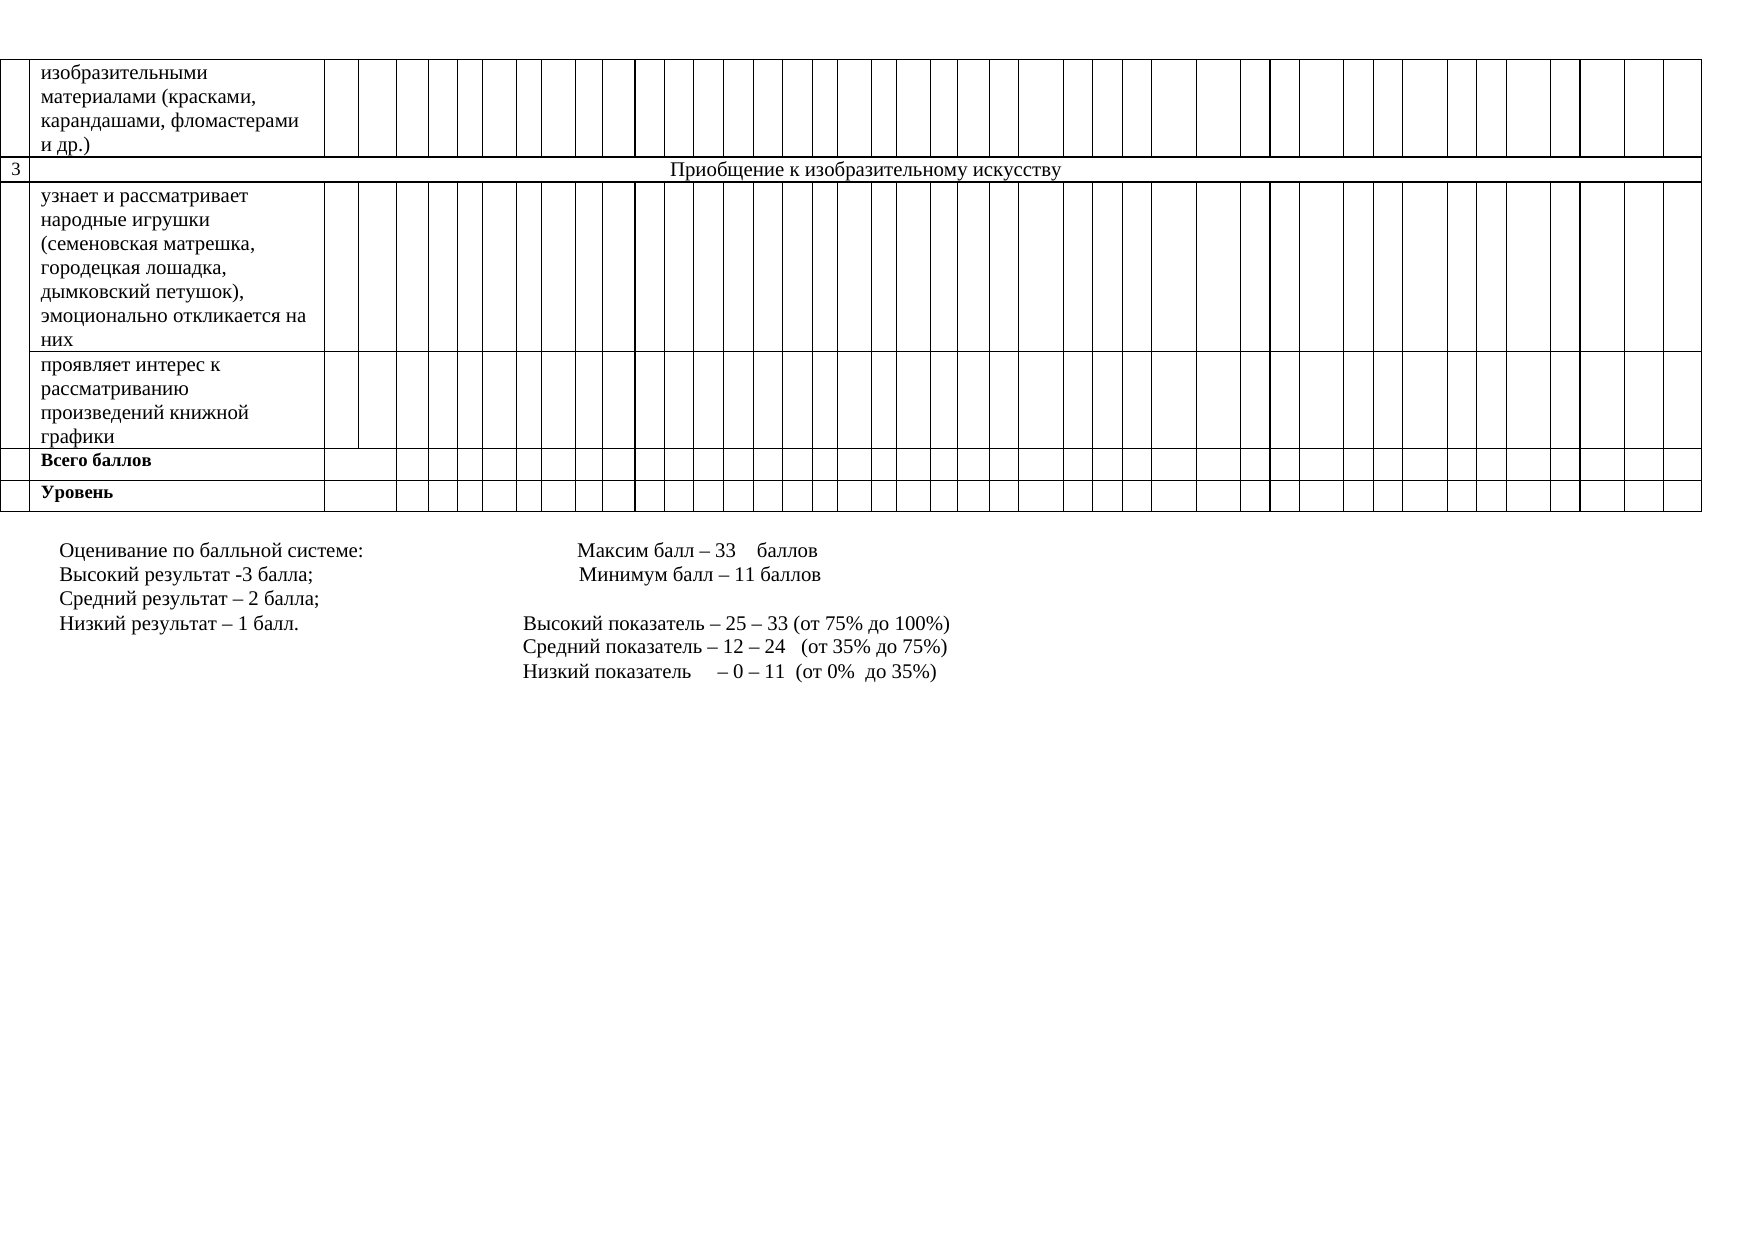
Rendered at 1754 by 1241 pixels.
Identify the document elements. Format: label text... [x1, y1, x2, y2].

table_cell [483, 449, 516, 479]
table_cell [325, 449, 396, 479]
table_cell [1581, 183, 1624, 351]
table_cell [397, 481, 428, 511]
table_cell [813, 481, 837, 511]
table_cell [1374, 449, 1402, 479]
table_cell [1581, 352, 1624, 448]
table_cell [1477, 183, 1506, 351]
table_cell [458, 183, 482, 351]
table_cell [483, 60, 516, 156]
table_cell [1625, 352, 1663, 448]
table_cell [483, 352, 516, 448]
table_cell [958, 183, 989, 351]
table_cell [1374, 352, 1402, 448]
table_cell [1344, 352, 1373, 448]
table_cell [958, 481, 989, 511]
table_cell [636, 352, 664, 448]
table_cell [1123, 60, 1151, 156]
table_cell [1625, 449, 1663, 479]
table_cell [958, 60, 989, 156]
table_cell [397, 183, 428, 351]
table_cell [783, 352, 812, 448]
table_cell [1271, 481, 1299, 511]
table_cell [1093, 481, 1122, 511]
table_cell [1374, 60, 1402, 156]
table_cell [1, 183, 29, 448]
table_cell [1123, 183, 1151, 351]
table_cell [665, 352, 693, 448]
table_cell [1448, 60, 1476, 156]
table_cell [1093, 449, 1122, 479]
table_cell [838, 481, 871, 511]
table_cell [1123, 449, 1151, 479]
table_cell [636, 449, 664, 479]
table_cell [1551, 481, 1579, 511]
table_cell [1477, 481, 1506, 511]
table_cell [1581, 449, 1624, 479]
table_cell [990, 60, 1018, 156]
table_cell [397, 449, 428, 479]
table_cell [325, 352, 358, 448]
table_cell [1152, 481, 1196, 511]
text Низкий результат – 1 балл. Высокий показатель – 25 – 33 (от 75% до 100%) [59, 610, 1695, 634]
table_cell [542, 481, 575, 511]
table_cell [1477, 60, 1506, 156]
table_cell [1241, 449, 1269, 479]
text Высокий результат -3 балла; Минимум балл – 11 баллов [59, 562, 1695, 586]
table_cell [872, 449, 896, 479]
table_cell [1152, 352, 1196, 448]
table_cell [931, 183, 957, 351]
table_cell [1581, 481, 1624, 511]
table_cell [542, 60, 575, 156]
text Средний показатель – 12 – 24 (от 35% до 75%) [59, 634, 1695, 658]
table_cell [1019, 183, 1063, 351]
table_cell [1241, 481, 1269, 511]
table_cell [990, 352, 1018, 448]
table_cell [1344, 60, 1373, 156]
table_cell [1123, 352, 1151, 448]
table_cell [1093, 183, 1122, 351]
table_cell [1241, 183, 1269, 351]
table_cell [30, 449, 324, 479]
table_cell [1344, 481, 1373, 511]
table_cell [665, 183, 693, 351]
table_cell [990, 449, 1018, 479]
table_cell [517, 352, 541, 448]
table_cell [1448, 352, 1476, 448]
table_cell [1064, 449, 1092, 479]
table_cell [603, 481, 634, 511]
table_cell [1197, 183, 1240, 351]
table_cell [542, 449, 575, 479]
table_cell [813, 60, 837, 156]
text Низкий показатель – 0 – 11 (от 0% до 35%) [59, 658, 1695, 683]
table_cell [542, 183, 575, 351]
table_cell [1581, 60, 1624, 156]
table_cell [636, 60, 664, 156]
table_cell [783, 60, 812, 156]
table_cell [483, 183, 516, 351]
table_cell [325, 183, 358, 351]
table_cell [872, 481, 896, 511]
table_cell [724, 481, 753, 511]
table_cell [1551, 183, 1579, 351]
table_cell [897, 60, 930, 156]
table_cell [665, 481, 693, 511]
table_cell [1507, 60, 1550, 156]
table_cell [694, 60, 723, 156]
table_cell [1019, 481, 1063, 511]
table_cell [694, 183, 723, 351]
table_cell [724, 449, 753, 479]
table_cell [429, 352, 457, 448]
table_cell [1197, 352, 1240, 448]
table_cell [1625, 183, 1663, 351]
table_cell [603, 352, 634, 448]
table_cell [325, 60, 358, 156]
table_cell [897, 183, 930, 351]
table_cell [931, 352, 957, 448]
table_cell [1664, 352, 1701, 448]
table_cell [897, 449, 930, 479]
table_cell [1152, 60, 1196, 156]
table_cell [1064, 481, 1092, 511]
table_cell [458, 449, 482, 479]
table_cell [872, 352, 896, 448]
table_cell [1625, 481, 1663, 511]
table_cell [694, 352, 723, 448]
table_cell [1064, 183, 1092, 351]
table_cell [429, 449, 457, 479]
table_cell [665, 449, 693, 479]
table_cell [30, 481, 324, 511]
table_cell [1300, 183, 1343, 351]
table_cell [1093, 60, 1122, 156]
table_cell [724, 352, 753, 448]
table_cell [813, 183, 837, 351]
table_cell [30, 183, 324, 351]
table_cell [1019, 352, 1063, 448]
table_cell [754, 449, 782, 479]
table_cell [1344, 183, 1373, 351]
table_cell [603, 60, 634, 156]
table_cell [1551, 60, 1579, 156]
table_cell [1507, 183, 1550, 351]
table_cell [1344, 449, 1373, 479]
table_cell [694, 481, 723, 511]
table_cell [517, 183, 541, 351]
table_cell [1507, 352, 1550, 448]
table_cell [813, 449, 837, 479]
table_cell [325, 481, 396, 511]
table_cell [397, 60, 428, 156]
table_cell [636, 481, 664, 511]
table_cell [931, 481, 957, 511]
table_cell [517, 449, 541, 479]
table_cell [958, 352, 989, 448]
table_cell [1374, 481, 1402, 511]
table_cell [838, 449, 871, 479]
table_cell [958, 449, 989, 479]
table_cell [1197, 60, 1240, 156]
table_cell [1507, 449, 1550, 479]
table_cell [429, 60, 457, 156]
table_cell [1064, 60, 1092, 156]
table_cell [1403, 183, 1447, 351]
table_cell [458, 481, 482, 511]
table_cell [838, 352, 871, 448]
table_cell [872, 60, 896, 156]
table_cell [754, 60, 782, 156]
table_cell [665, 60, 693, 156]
text Оценивание по балльной системе: Максим балл – 33 баллов [59, 538, 1695, 562]
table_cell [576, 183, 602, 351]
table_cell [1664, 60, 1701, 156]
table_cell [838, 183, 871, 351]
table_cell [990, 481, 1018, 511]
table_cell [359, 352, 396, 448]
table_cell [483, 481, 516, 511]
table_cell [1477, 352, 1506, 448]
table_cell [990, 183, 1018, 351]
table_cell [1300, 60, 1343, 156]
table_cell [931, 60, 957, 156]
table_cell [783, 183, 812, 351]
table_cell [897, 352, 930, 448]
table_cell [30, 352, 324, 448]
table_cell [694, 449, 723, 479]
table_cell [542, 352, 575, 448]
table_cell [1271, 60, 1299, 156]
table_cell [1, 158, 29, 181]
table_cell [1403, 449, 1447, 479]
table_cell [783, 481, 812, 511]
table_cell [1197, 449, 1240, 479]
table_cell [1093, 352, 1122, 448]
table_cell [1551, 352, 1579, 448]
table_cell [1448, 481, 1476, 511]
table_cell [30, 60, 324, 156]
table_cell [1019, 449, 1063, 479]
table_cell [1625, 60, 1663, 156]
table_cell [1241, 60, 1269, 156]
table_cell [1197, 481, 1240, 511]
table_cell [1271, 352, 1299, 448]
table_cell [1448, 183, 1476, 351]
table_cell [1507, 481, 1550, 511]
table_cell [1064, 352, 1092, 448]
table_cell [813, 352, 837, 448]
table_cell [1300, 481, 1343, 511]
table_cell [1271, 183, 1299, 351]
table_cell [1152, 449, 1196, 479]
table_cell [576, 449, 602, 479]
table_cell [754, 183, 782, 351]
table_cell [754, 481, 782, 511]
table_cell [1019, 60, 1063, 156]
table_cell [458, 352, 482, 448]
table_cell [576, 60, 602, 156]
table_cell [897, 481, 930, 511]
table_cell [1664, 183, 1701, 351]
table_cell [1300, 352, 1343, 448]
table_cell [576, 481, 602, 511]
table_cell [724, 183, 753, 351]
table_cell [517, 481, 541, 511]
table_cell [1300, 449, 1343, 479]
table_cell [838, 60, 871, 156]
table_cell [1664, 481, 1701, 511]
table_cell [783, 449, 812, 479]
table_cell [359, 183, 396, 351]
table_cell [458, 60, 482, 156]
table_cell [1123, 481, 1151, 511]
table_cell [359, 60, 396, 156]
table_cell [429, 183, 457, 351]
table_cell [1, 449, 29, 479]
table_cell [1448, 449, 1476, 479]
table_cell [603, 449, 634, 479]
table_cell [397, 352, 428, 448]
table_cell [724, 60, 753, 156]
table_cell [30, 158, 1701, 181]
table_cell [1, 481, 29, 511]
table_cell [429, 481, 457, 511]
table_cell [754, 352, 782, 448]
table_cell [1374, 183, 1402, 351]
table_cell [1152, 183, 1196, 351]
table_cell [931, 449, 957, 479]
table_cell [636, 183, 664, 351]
text Средний результат – 2 балла; [59, 586, 1695, 610]
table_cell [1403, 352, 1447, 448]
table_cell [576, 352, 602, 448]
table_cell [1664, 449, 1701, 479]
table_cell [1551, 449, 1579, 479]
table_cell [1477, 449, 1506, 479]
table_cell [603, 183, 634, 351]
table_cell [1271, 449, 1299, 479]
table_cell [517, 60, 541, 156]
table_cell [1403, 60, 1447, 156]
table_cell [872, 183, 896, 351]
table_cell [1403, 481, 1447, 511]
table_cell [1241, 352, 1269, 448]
